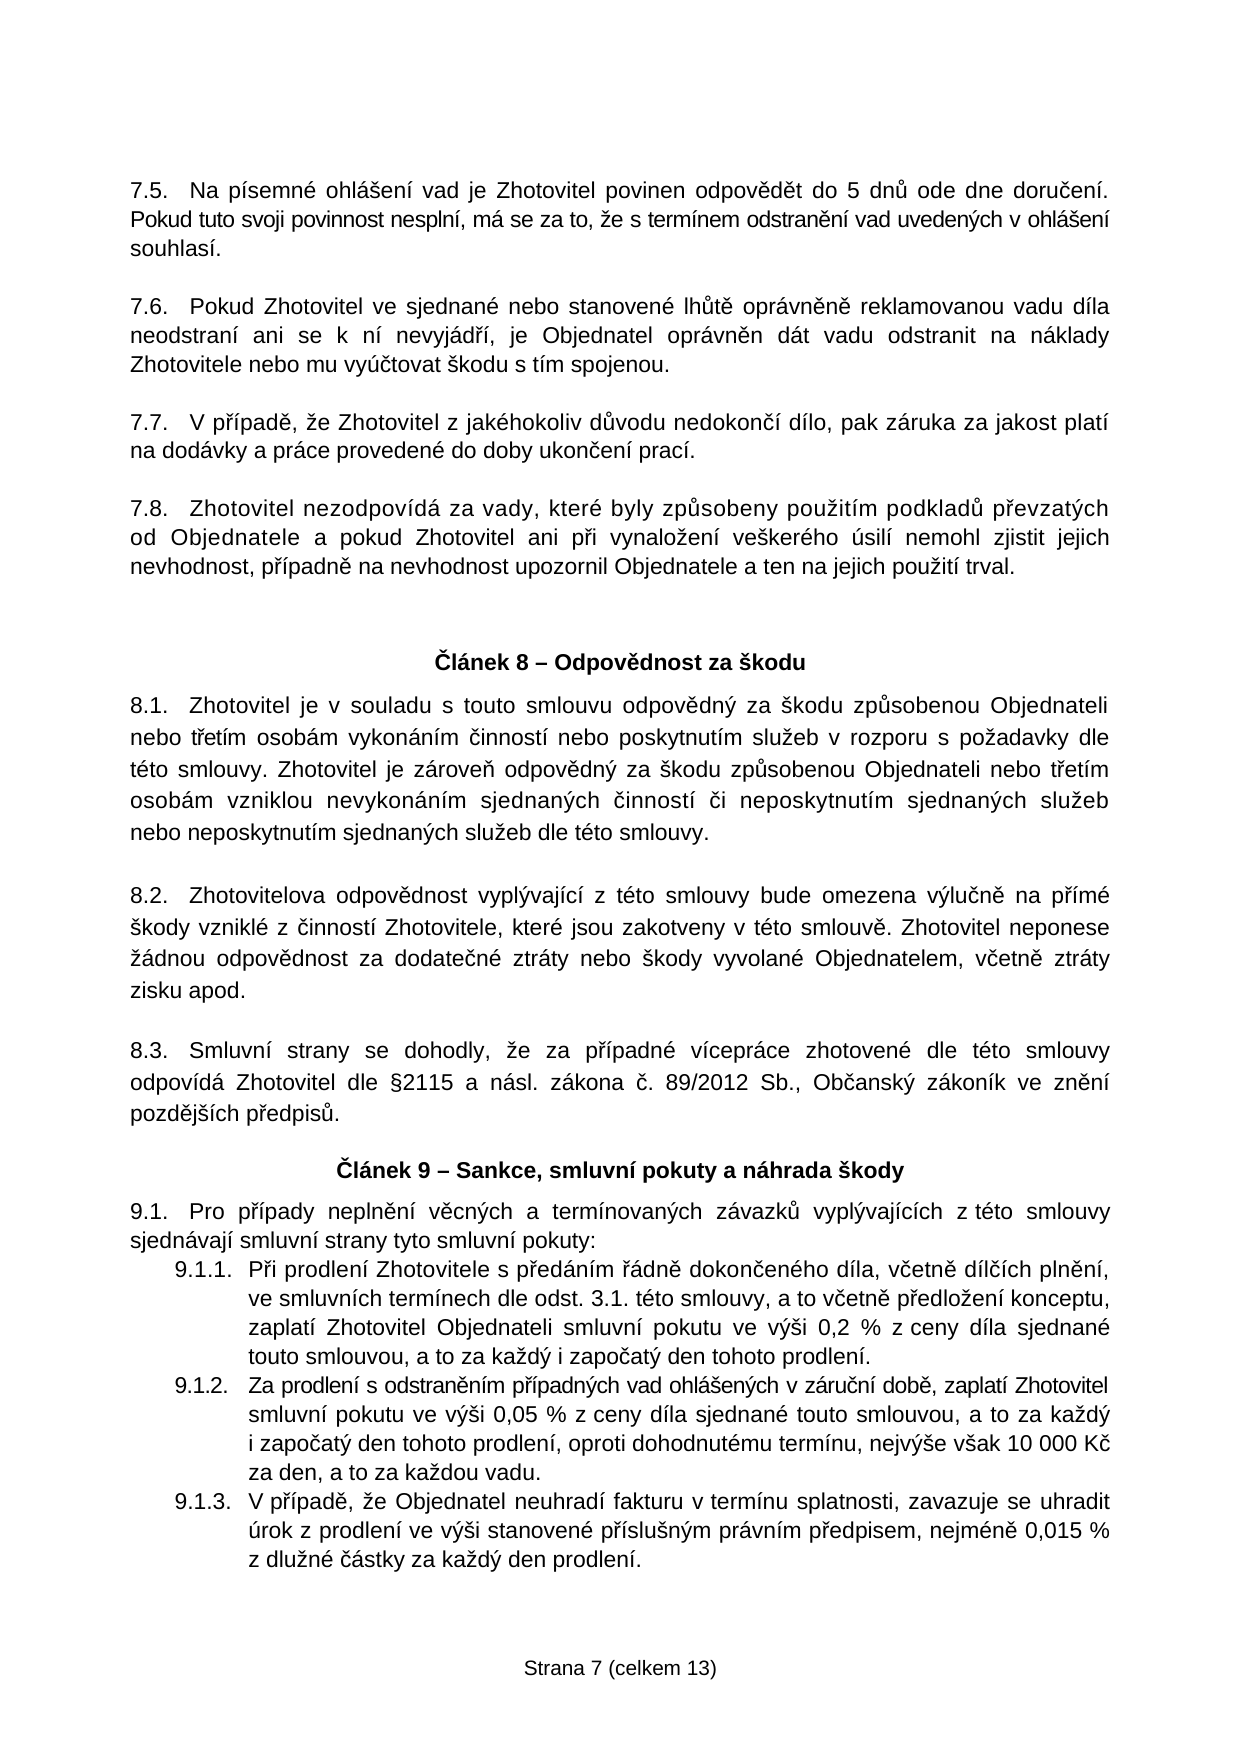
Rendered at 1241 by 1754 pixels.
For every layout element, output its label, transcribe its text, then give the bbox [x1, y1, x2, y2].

list Zhotovitel nezodpovídá za vady, které byly způsobeny použitím podkladů převzatých od Objednatele a pokud Zhotovitel ani při vynaložení veškerého úsilí nemohl zjistit jejich nevhodnost, případně na nevhodnost upozornil Objednatele a ten na jejich použití trval. [130, 495, 1110, 579]
list V případě, že Zhotovitel z jakéhokoliv důvodu nedokončí dílo, pak záruka za jakost platí na dodávky a práce provedené do doby ukončení prací. [130, 408, 1110, 464]
list Na písemné ohlášení vad je Zhotovitel povinen odpovědět do 5 dnů ode dne doručení. Pokud tuto svoji povinnost nesplní, má se za to, že s termínem odstranění vad uvedených v ohlášení souhlasí. [130, 177, 1110, 261]
list Smluvní strany se dohodly, že za případné vícepráce zhotovené dle této smlouvy odpovídá Zhotovitel dle §2115 a násl. zákona č. 89/2012 Sb., Občanský zákoník ve znění pozdějších předpisů. [130, 1037, 1110, 1126]
text 9.1.1. Při prodlení Zhotovitele s předáním řádně dokončeného díla, včetně dílčích plnění, ve smluvních termínech dle odst. 3.1. této smlouvy, a to včetně předložení konceptu, zaplatí Zhotovitel Objednateli smluvní pokutu ve výši 0,2 % z ceny díla sjednané touto smlouvou, a to za každý i započatý den tohoto prodlení. [174, 1256, 1110, 1369]
text 9.1.3. V případě, že Objednatel neuhradí fakturu v termínu splatnosti, zavazuje se uhradit úrok z prodlení ve výši stanovené příslušným právním předpisem, nejméně 0,015 % z dlužné částky za každý den prodlení. [174, 1488, 1110, 1572]
text 9.1.2. Za prodlení s odstraněním případných vad ohlášených v záruční době, zaplatí Zhotovitel smluvní pokutu ve výši 0,05 % z ceny díla sjednané touto smlouvou, a to za každý i započatý den tohoto prodlení, oproti dohodnutému termínu, nejvýše však 10 000 Kč za den, a to za každou vadu. [174, 1372, 1110, 1485]
list Pokud Zhotovitel ve sjednané nebo stanovené lhůtě oprávněně reklamovanou vadu díla neodstraní ani se k ní nevyjádří, je Objednatel oprávněn dát vadu odstranit na náklady Zhotovitele nebo mu vyúčtovat škodu s tím spojenou. [130, 293, 1110, 377]
text Článek 9 – Sankce, smluvní pokuty a náhrada škody [130, 1157, 1110, 1183]
list Zhotovitelova odpovědnost vyplývající z této smlouvy bude omezena výlučně na přímé škody vzniklé z činností Zhotovitele, které jsou zakotveny v této smlouvě. Zhotovitel neponese žádnou odpovědnost za dodatečné ztráty nebo škody vyvolané Objednatelem, včetně ztráty zisku apod. [130, 882, 1110, 1003]
list Zhotovitel je v souladu s touto smlouvu odpovědný za škodu způsobenou Objednateli nebo třetím osobám vykonáním činností nebo poskytnutím služeb v rozporu s požadavky dle této smlouvy. Zhotovitel je zároveň odpovědný za škodu způsobenou Objednateli nebo třetím osobám vzniklou nevykonáním sjednaných činností či neposkytnutím sjednaných služeb nebo neposkytnutím sjednaných služeb dle této smlouvy. [130, 692, 1110, 845]
text 9.1. Pro případy neplnění věcných a termínovaných závazků vyplývajících z této smlouvy sjednávají smluvní strany tyto smluvní pokuty: [130, 1198, 1110, 1253]
text Článek 8 – Odpovědnost za škodu [130, 648, 1110, 675]
